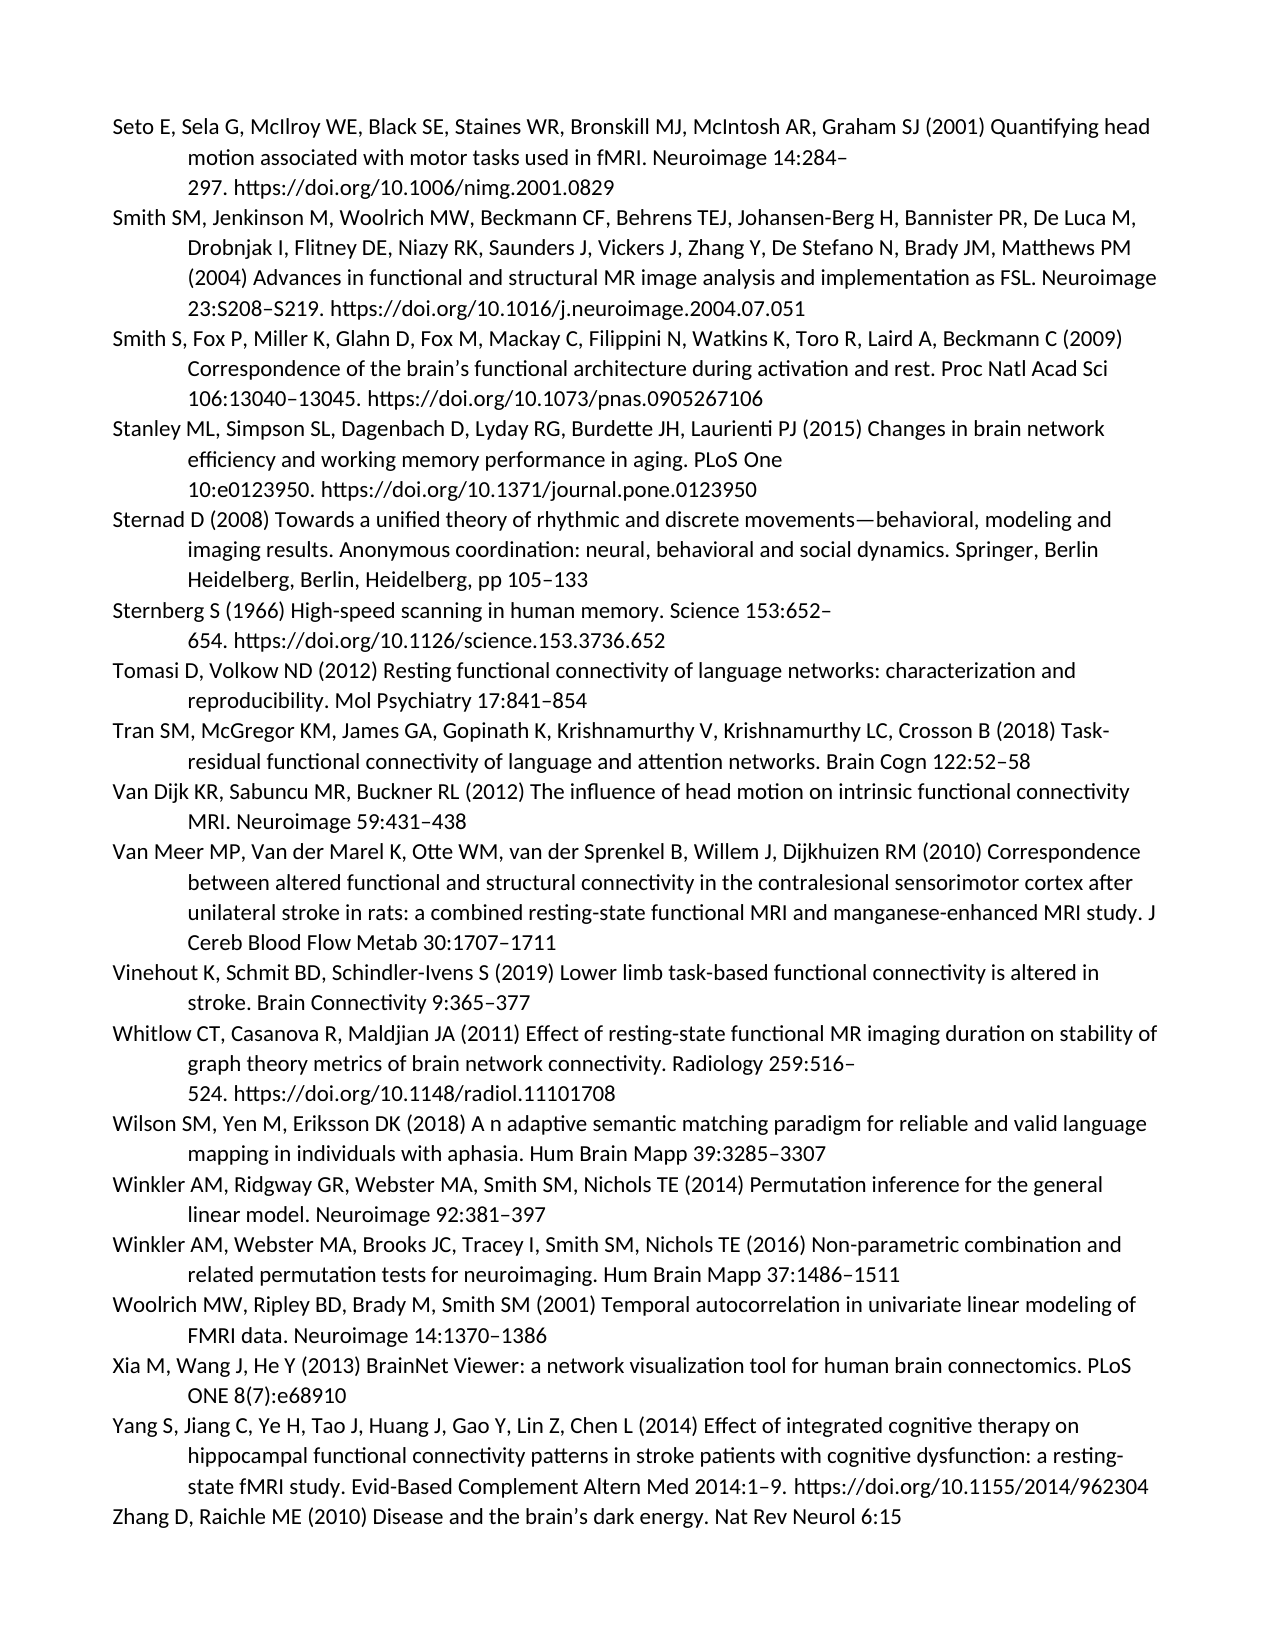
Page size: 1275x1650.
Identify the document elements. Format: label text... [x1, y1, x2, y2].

text Winkler AM, Webster MA, Brooks JC, Tracey I, Smith SM, Nichols TE (2016) Non-parametric combination and related permutation tests for neuroimaging. Hum Brain Mapp 37:1486–1511 [112, 1230, 1162, 1288]
text Xia M, Wang J, He Y (2013) BrainNet Viewer: a network visualization tool for human brain connectomics. PLoS ONE 8(7):e68910 [112, 1351, 1162, 1409]
text Smith S, Fox P, Miller K, Glahn D, Fox M, Mackay C, Filippini N, Watkins K, Toro R, Laird A, Beckmann C (2009) Correspondence of the brain’s functional architecture during activation and rest. Proc Natl Acad Sci 106:13040–13045. https://doi.org/10.1073/pnas.0905267106 [112, 324, 1162, 412]
text Zhang D, Raichle ME (2010) Disease and the brain’s dark energy. Nat Rev Neurol 6:15 [112, 1502, 1162, 1530]
text Smith SM, Jenkinson M, Woolrich MW, Beckmann CF, Behrens TEJ, Johansen-Berg H, Bannister PR, De Luca M, Drobnjak I, Flitney DE, Niazy RK, Saunders J, Vickers J, Zhang Y, De Stefano N, Brady JM, Matthews PM (2004) Advances in functional and structural MR image analysis and implementation as FSL. Neuroimage 23:S208–S219. https://doi.org/10.1016/j.neuroimage.2004.07.051 [112, 203, 1162, 322]
text Whitlow CT, Casanova R, Maldjian JA (2011) Effect of resting-state functional MR imaging duration on stability of graph theory metrics of brain network connectivity. Radiology 259:516–524. https://doi.org/10.1148/radiol.11101708 [112, 1019, 1162, 1107]
text Yang S, Jiang C, Ye H, Tao J, Huang J, Gao Y, Lin Z, Chen L (2014) Effect of integrated cognitive therapy on hippocampal functional connectivity patterns in stroke patients with cognitive dysfunction: a resting-state fMRI study. Evid-Based Complement Altern Med 2014:1–9. https://doi.org/10.1155/2014/962304 [112, 1411, 1162, 1500]
text Sternberg S (1966) High-speed scanning in human memory. Science 153:652–654. https://doi.org/10.1126/science.153.3736.652 [112, 596, 1162, 654]
text Tran SM, McGregor KM, James GA, Gopinath K, Krishnamurthy V, Krishnamurthy LC, Crosson B (2018) Task-residual functional connectivity of language and attention networks. Brain Cogn 122:52–58 [112, 717, 1162, 775]
text Seto E, Sela G, McIlroy WE, Black SE, Staines WR, Bronskill MJ, McIntosh AR, Graham SJ (2001) Quantifying head motion associated with motor tasks used in fMRI. Neuroimage 14:284–297. https://doi.org/10.1006/nimg.2001.0829 [112, 112, 1162, 201]
text Van Dijk KR, Sabuncu MR, Buckner RL (2012) The influence of head motion on intrinsic functional connectivity MRI. Neuroimage 59:431–438 [112, 777, 1162, 835]
text Winkler AM, Ridgway GR, Webster MA, Smith SM, Nichols TE (2014) Permutation inference for the general linear model. Neuroimage 92:381–397 [112, 1170, 1162, 1228]
text Tomasi D, Volkow ND (2012) Resting functional connectivity of language networks: characterization and reproducibility. Mol Psychiatry 17:841–854 [112, 656, 1162, 714]
text Vinehout K, Schmit BD, Schindler-Ivens S (2019) Lower limb task-based functional connectivity is altered in stroke. Brain Connectivity 9:365–377 [112, 958, 1162, 1017]
text Wilson SM, Yen M, Eriksson DK (2018) A n adaptive semantic matching paradigm for reliable and valid language mapping in individuals with aphasia. Hum Brain Mapp 39:3285–3307 [112, 1109, 1162, 1168]
text Stanley ML, Simpson SL, Dagenbach D, Lyday RG, Burdette JH, Laurienti PJ (2015) Changes in brain network efficiency and working memory performance in aging. PLoS One 10:e0123950. https://doi.org/10.1371/journal.pone.0123950 [112, 414, 1162, 503]
text Woolrich MW, Ripley BD, Brady M, Smith SM (2001) Temporal autocorrelation in univariate linear modeling of FMRI data. Neuroimage 14:1370–1386 [112, 1291, 1162, 1349]
text Van Meer MP, Van der Marel K, Otte WM, van der Sprenkel B, Willem J, Dijkhuizen RM (2010) Correspondence between altered functional and structural connectivity in the contralesional sensorimotor cortex after unilateral stroke in rats: a combined resting-state functional MRI and manganese-enhanced MRI study. J Cereb Blood Flow Metab 30:1707–1711 [112, 837, 1162, 956]
text Sternad D (2008) Towards a unified theory of rhythmic and discrete movements—behavioral, modeling and imaging results. Anonymous coordination: neural, behavioral and social dynamics. Springer, Berlin Heidelberg, Berlin, Heidelberg, pp 105–133 [112, 505, 1162, 594]
